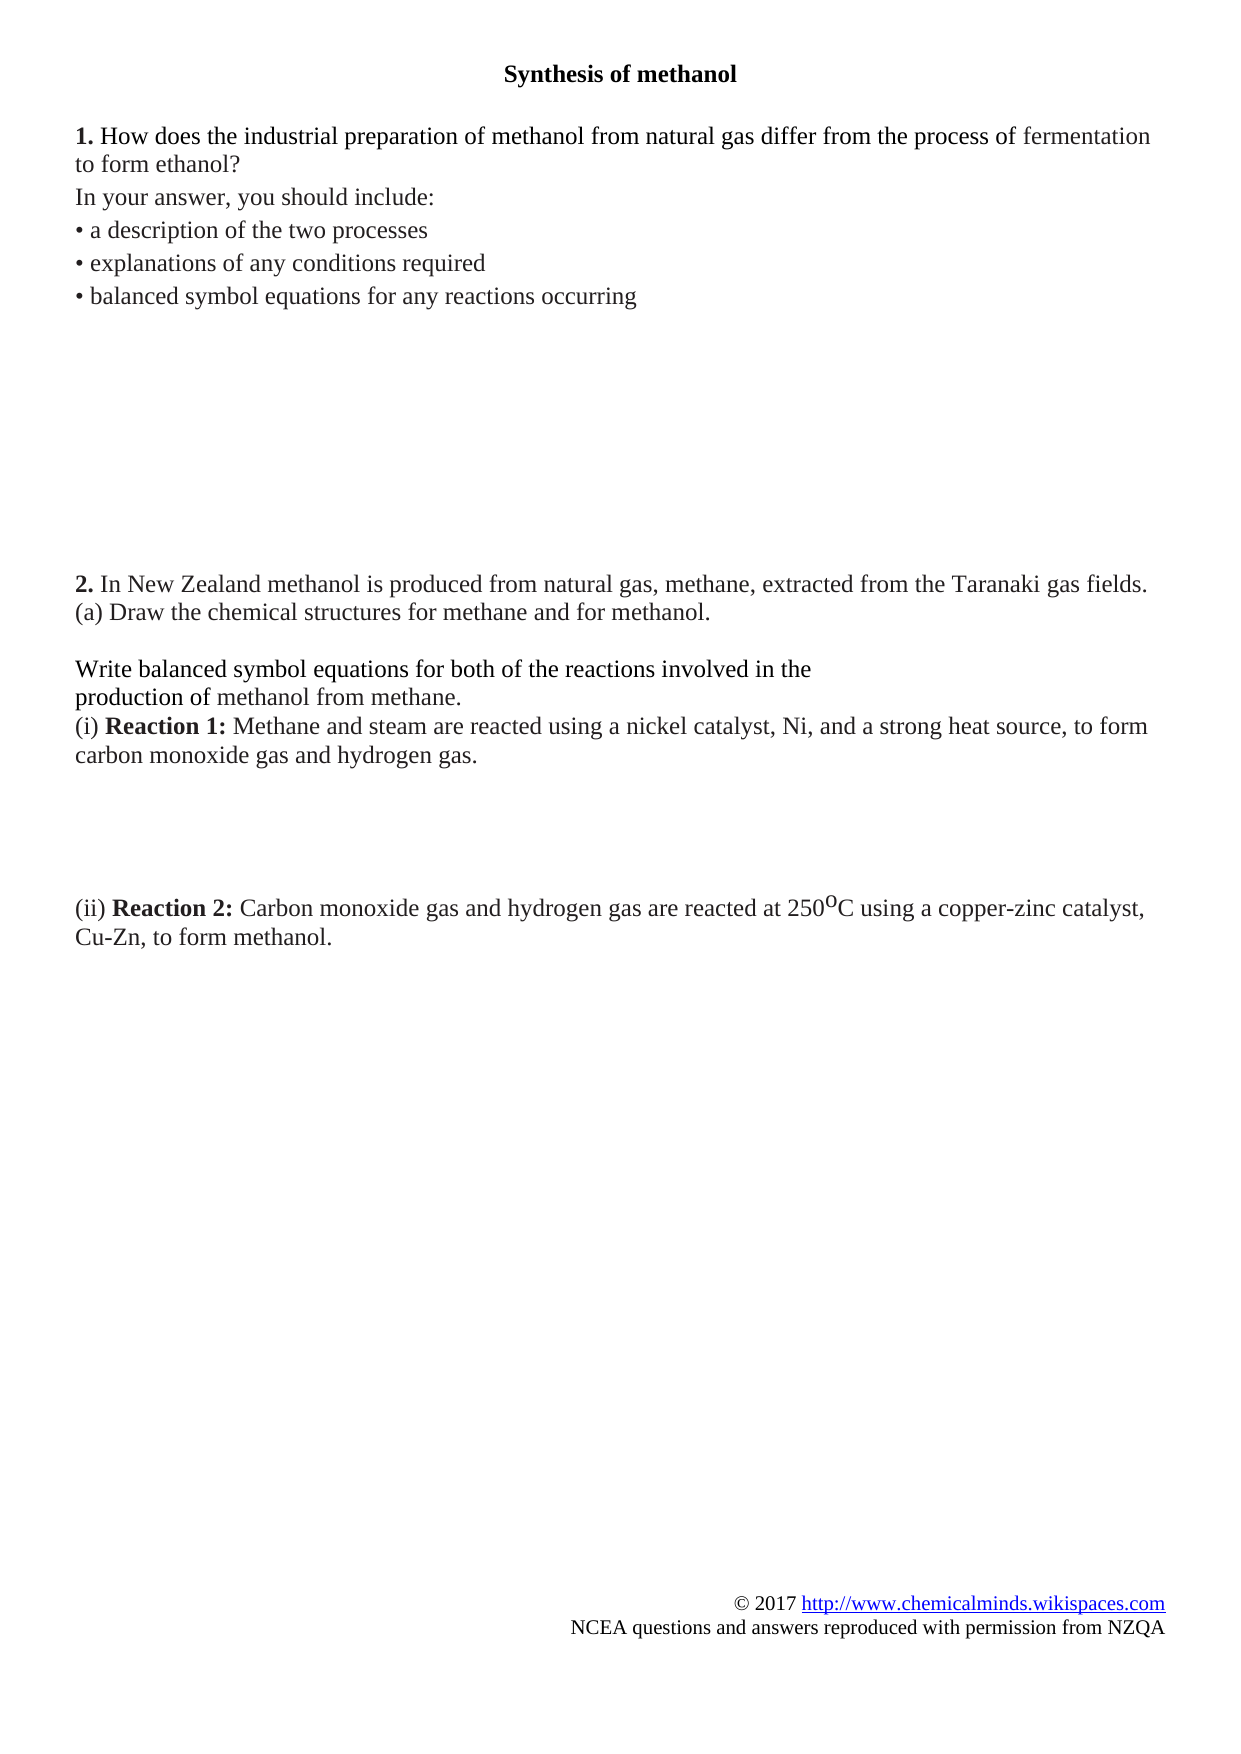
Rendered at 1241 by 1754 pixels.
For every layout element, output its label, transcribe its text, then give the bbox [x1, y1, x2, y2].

text © 2017 http://www.chemicalminds.wikispaces.com [75, 1591, 1165, 1615]
subtitle • a description of the two processes [75, 215, 1165, 244]
text Write balanced symbol equations for both of the reactions involved in the [75, 654, 1165, 682]
text (i) Reaction 1: Methane and steam are reacted using a nickel catalyst, Ni, and a strong heat source, to form [75, 711, 1165, 740]
text production of methanol from methane. [75, 682, 1165, 711]
text Synthesis of methanol [75, 59, 1165, 88]
subtitle • explanations of any conditions required [75, 248, 1165, 277]
text 2. In New Zealand methanol is produced from natural gas, methane, extracted from the Taranaki gas fields. [75, 569, 1165, 597]
text (ii) Reaction 2: Carbon monoxide gas and hydrogen gas are reacted at 250oC using a copper-zinc catalyst, Cu-Zn, to form methanol. [75, 884, 1165, 951]
text (a) Draw the chemical structures for methane and for methanol. [75, 597, 1165, 626]
text NCEA questions and answers reproduced with permission from NZQA [75, 1615, 1165, 1639]
subtitle In your answer, you should include: [75, 182, 1165, 211]
subtitle 1. How does the industrial preparation of methanol from natural gas differ from the process of fermentation to form ethanol? [75, 121, 1165, 178]
text carbon monoxide gas and hydrogen gas. [75, 740, 1165, 769]
subtitle • balanced symbol equations for any reactions occurring [75, 281, 1165, 310]
